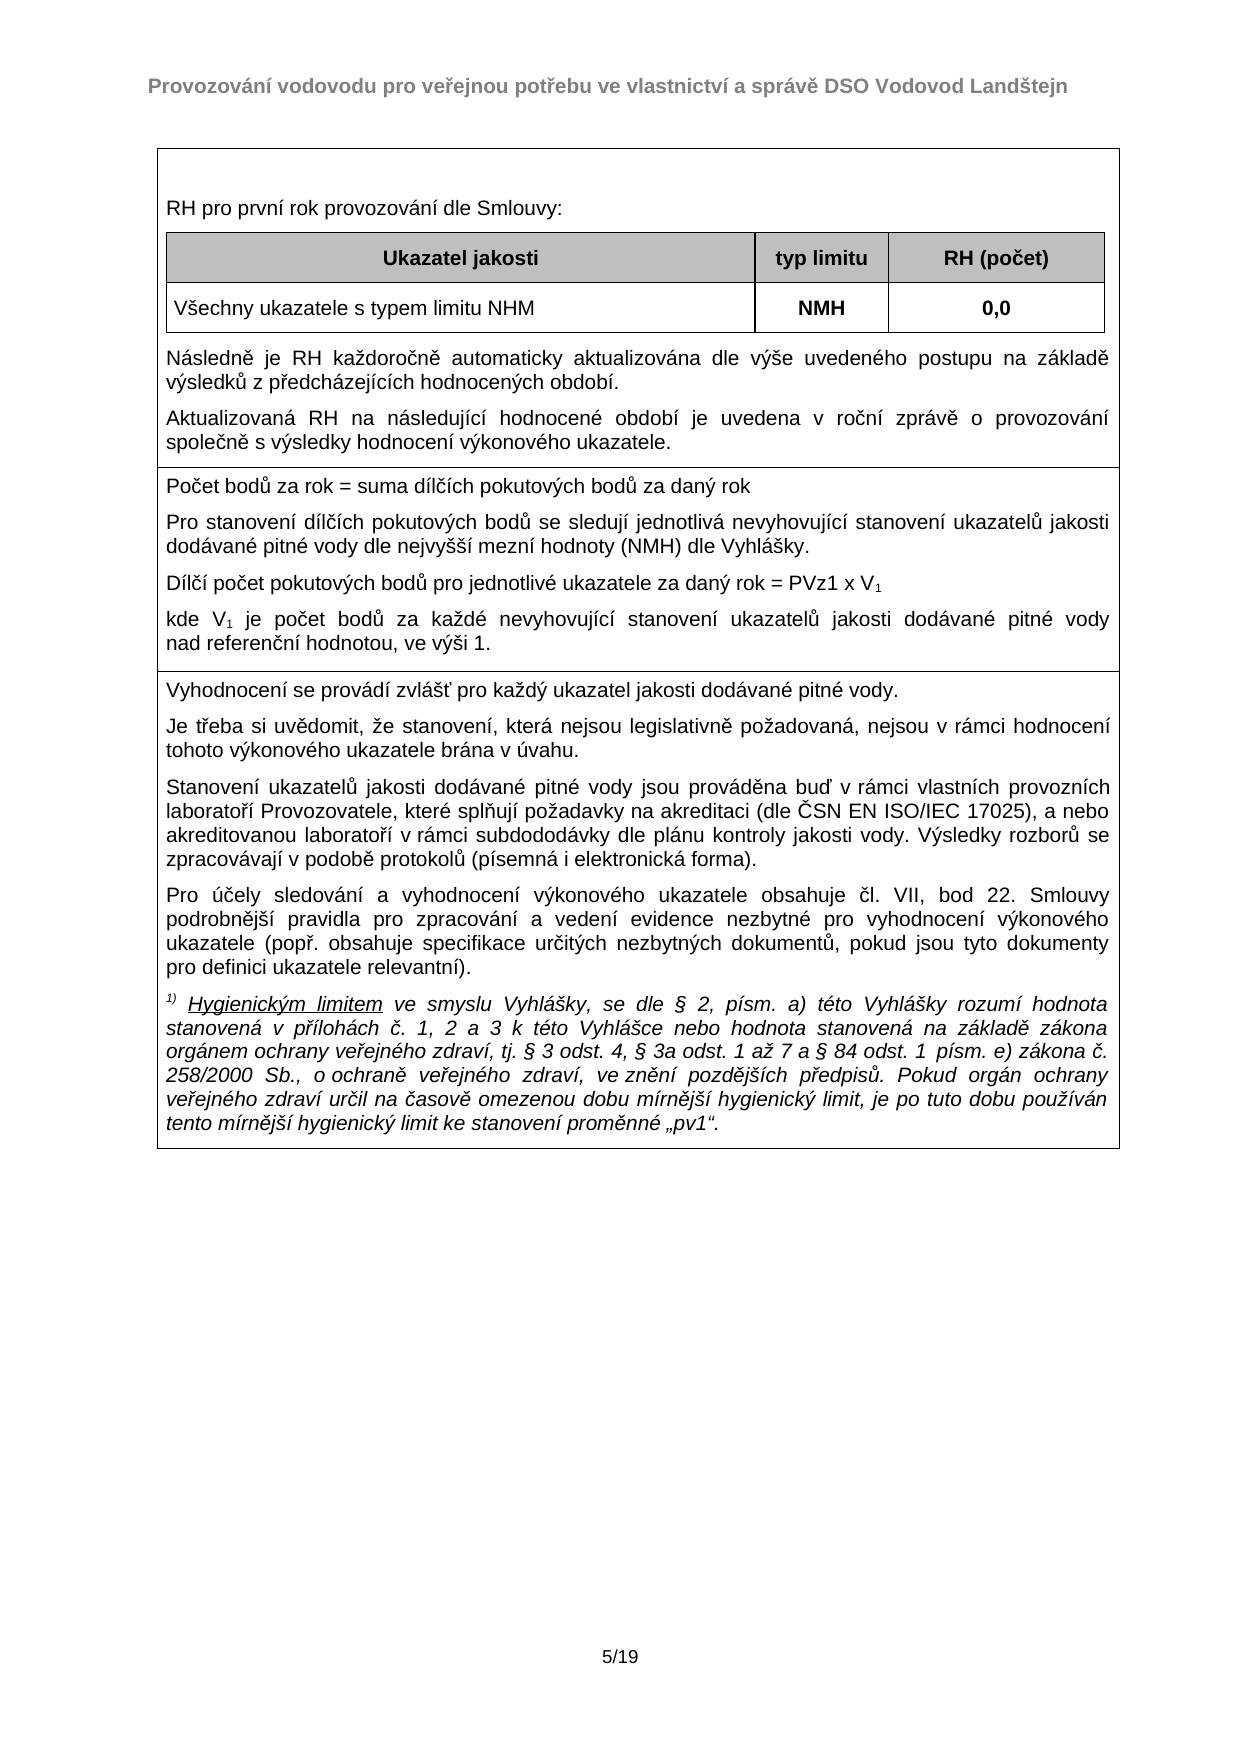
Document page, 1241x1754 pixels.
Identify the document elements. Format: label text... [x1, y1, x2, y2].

table_cell Počet bodů za rok = suma dílčích pokutových bodů za daný rok Pro stanovení dílčích pokutových bodů se sledují jednotlivá nevyhovující stanovení ukazatelů jakosti dodávané pitné vody dle nejvyšší mezní hodnoty (NMH) dle Vyhlášky. Dílčí počet pokutových bodů pro jednotlivé ukazatele za daný rok = PVz1 x V1 kde V1 je počet bodů za každé nevyhovující stanovení ukazatelů jakosti dodávané pitné vody nad referenční hodnotou, ve výši 1. [158, 468, 1119, 671]
table_cell Vyhodnocení se provádí zvlášť pro každý ukazatel jakosti dodávané pitné vody. Je třeba si uvědomit, že stanovení, která nejsou legislativně požadovaná, nejsou v rámci hodnocení tohoto výkonového ukazatele brána v úvahu. Stanovení ukazatelů jakosti dodávané pitné vody jsou prováděna buď v rámci vlastních provozních laboratoří Provozovatele, které splňují požadavky na akreditaci (dle ČSN EN ISO/IEC 17025), a nebo akreditovanou laboratoří v rámci subdododávky dle plánu kontroly jakosti vody. Výsledky rozborů se zpracovávají v podobě protokolů (písemná i elektronická forma). Pro účely sledování a vyhodnocení výkonového ukazatele obsahuje čl. VII, bod 22. Smlouvy podrobnější pravidla pro zpracování a vedení evidence nezbytné pro vyhodnocení výkonového ukazatele (popř. obsahuje specifikace určitých nezbytných dokumentů, pokud jsou tyto dokumenty pro definici ukazatele relevantní). 1) Hygienickým limitem ve smyslu Vyhlášky, se dle § 2, písm. a) této Vyhlášky rozumí hodnota stanovená v přílohách č. 1, 2 a 3 k této Vyhlášce nebo hodnota stanovená na základě zákona orgánem ochrany veřejného zdraví, tj. § 3 odst. 4, § 3a odst. 1 až 7 a § 84 odst. 1 písm. e) zákona č. 258/2000 Sb., o ochraně veřejného zdraví, ve znění pozdějších předpisů. Pokud orgán ochrany veřejného zdraví určil na časově omezenou dobu mírnější hygienický limit, je po tuto dobu používán tento mírnější hygienický limit ke stanovení proměnné „pv1“. [158, 672, 1119, 1148]
table_header RH pro první rok provozování dle Smlouvy: Následně je RH každoročně automaticky aktualizována dle výše uvedeného postupu na základě výsledků z předcházejících hodnocených období. Aktualizovaná RH na následující hodnocené období je uvedena v roční zprávě o provozování společně s výsledky hodnocení výkonového ukazatele. [158, 149, 1119, 467]
